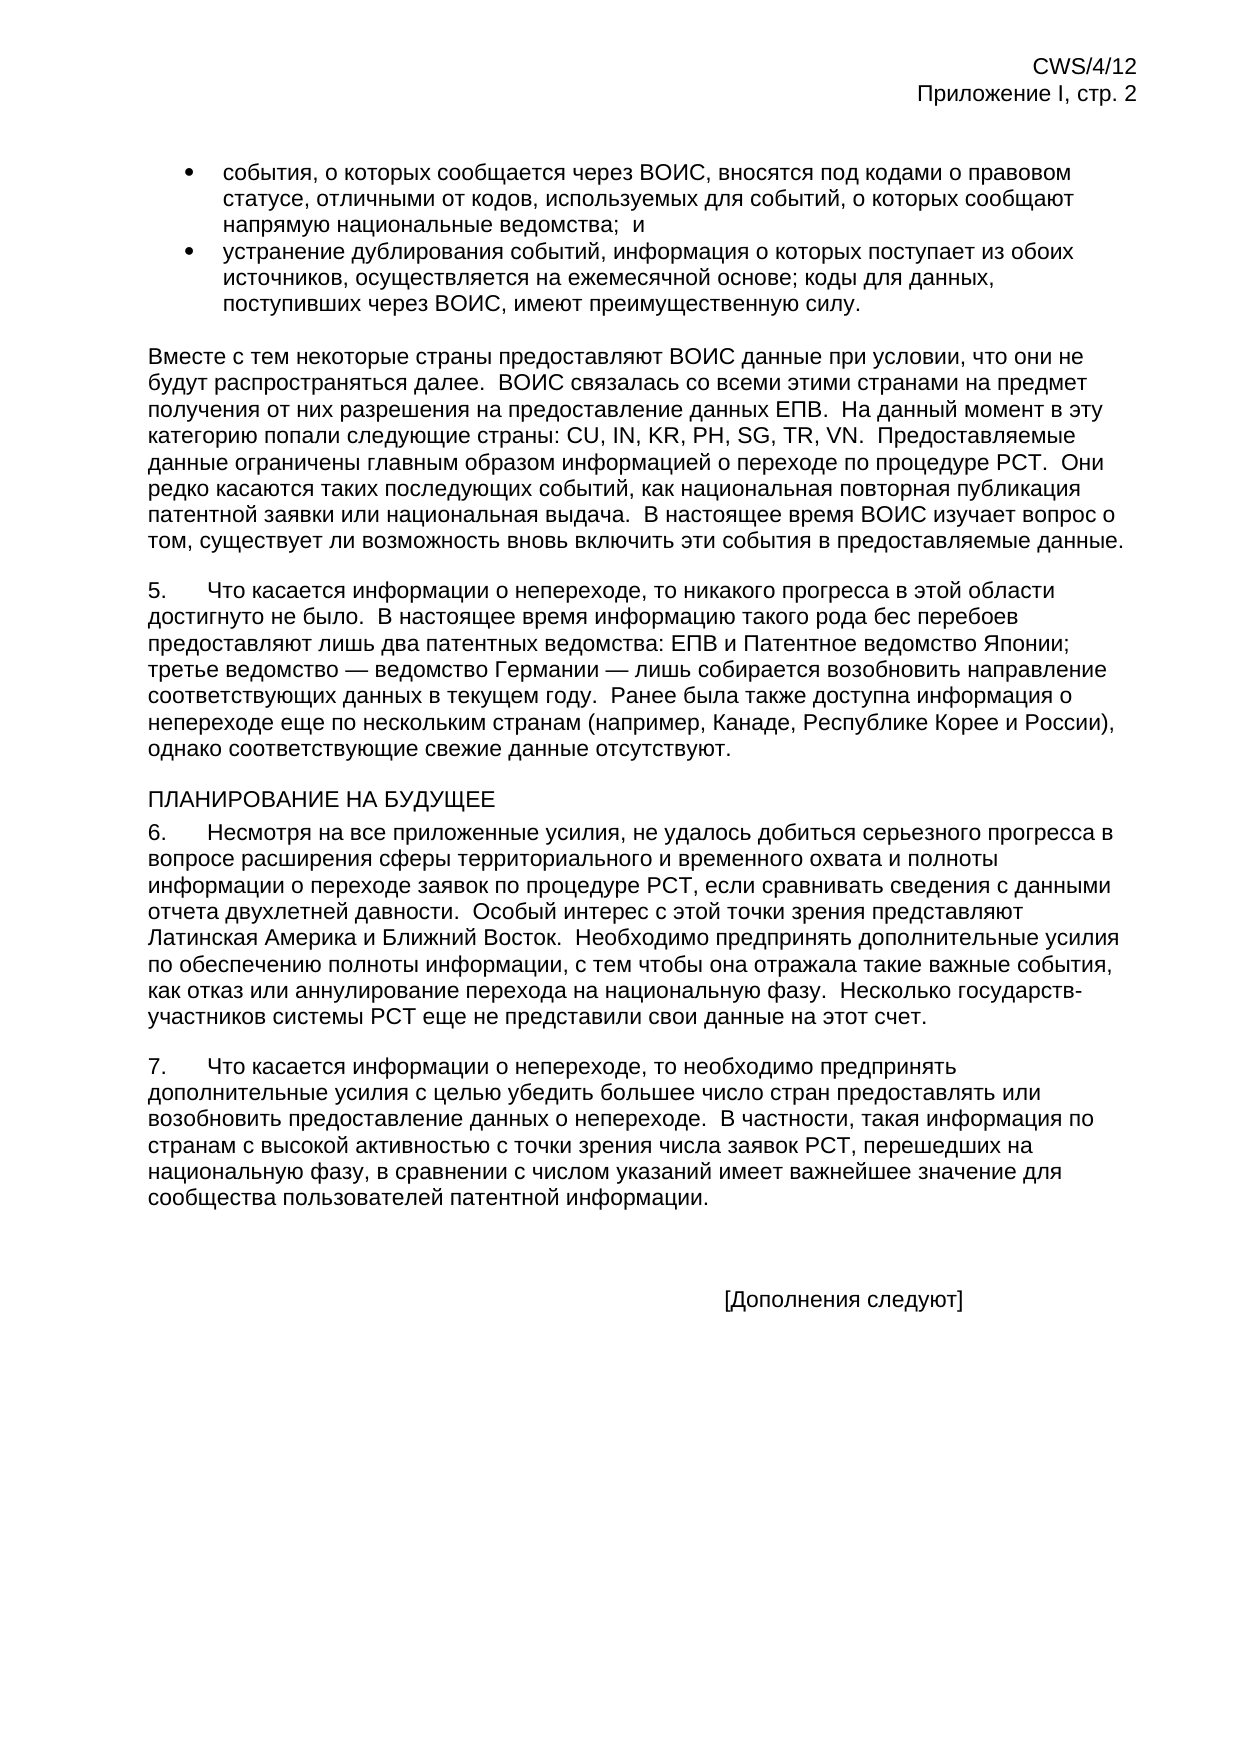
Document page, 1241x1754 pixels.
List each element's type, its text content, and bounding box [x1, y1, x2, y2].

list устранение дублирования событий, информация о которых поступает из обоих источников, осуществляется на ежемесячной основе; коды для данных, поступивших через ВОИС, имеют преимущественную силу. [185, 238, 1137, 317]
text [Дополнения следуют] [724, 1286, 1137, 1313]
text Вместе с тем некоторые страны предоставляют ВОИС данные при условии, что они не будут распространяться далее. ВОИС связалась со всеми этими странами на предмет получения от них разрешения на предоставление данных ЕПВ. На данный момент в эту категорию попали следующие страны: CU, IN, KR, PH, SG, TR, VN. Предоставляемые данные ограничены главным образом информацией о переходе по процедуре РСТ. Они редко касаются таких последующих событий, как национальная повторная публикация патентной заявки или национальная выдача. В настоящее время ВОИС изучает вопрос о том, существует ли возможность вновь включить эти события в предоставляемые данные. [148, 343, 1137, 554]
text Несмотря на все приложенные усилия, не удалось добиться серьезного прогресса в вопросе расширения сферы территориального и временного охвата и полноты информации о переходе заявок по процедуре PCT, если сравнивать сведения с данными отчета двухлетней давности. Особый интерес с этой точки зрения представляют Латинская Америка и Ближний Восток. Необходимо предпринять дополнительные усилия по обеспечению полноты информации, с тем чтобы она отражала такие важные события, как отказ или аннулирование перехода на национальную фазу. Несколько государств-участников системы PCT еще не представили свои данные на этот счет. [148, 819, 1137, 1030]
subtitle ПЛАНИРОВАНИЕ НА БУДУЩЕЕ [148, 786, 1137, 813]
text Что касается информации о непереходе, то никакого прогресса в этой области достигнуто не было. В настоящее время информацию такого рода бес перебоев предоставляют лишь два патентных ведомства: ЕПВ и Патентное ведомство Японии; третье ведомство — ведомство Германии — лишь собирается возобновить направление соответствующих данных в текущем году. Ранее была также доступна информация о непереходе еще по нескольким странам (например, Канаде, Республике Корее и России), однако соответствующие свежие данные отсутствуют. [148, 577, 1137, 761]
text Что касается информации о непереходе, то необходимо предпринять дополнительные усилия с целью убедить большее число стран предоставлять или возобновить предоставление данных о непереходе. В частности, такая информация по странам с высокой активностью с точки зрения числа заявок PCT, перешедших на национальную фазу, в сравнении с числом указаний имеет важнейшее значение для сообщества пользователей патентной информации. [148, 1053, 1137, 1211]
list события, о которых сообщается через ВОИС, вносятся под кодами о правовом статусе, отличными от кодов, используемых для событий, о которых сообщают напрямую национальные ведомства; и [185, 158, 1137, 238]
